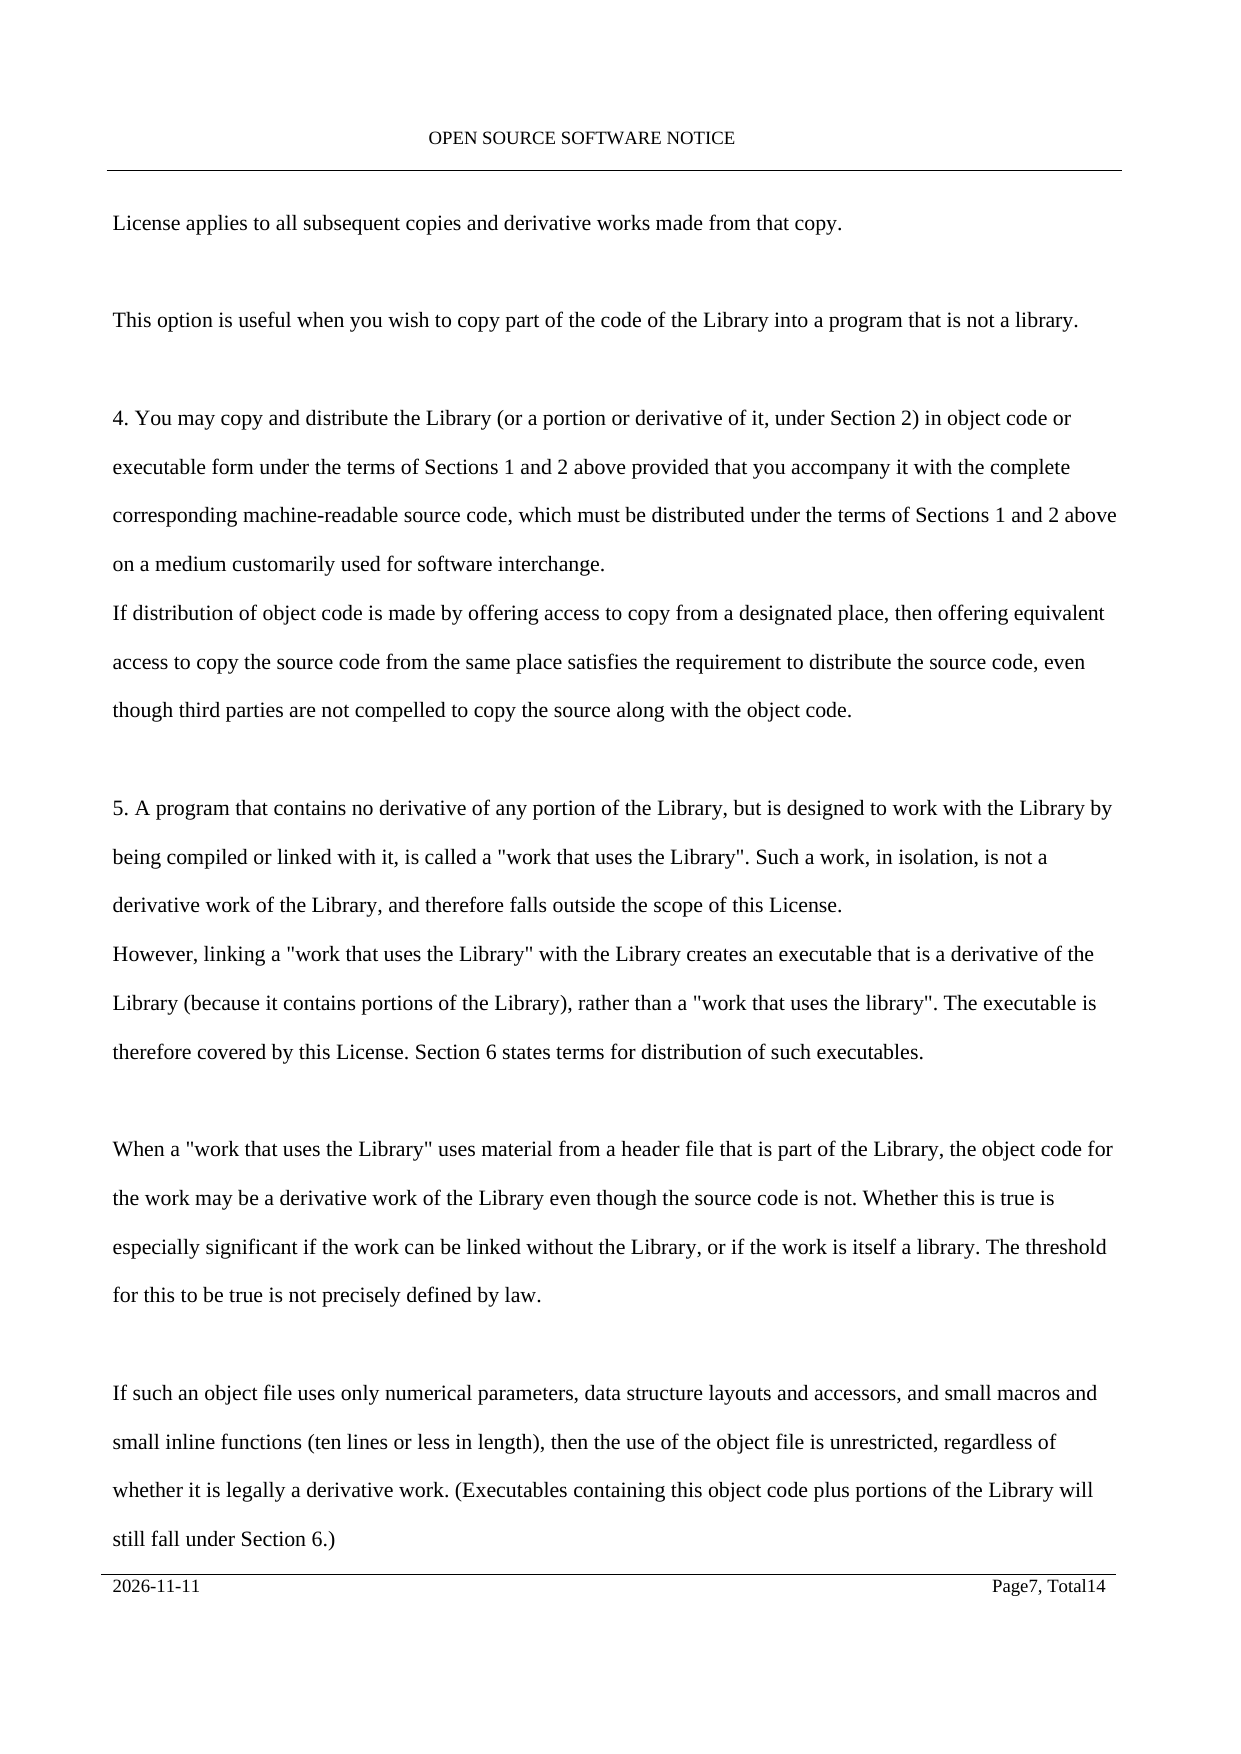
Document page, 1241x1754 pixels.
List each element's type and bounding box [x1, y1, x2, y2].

text [112, 206, 1128, 1555]
